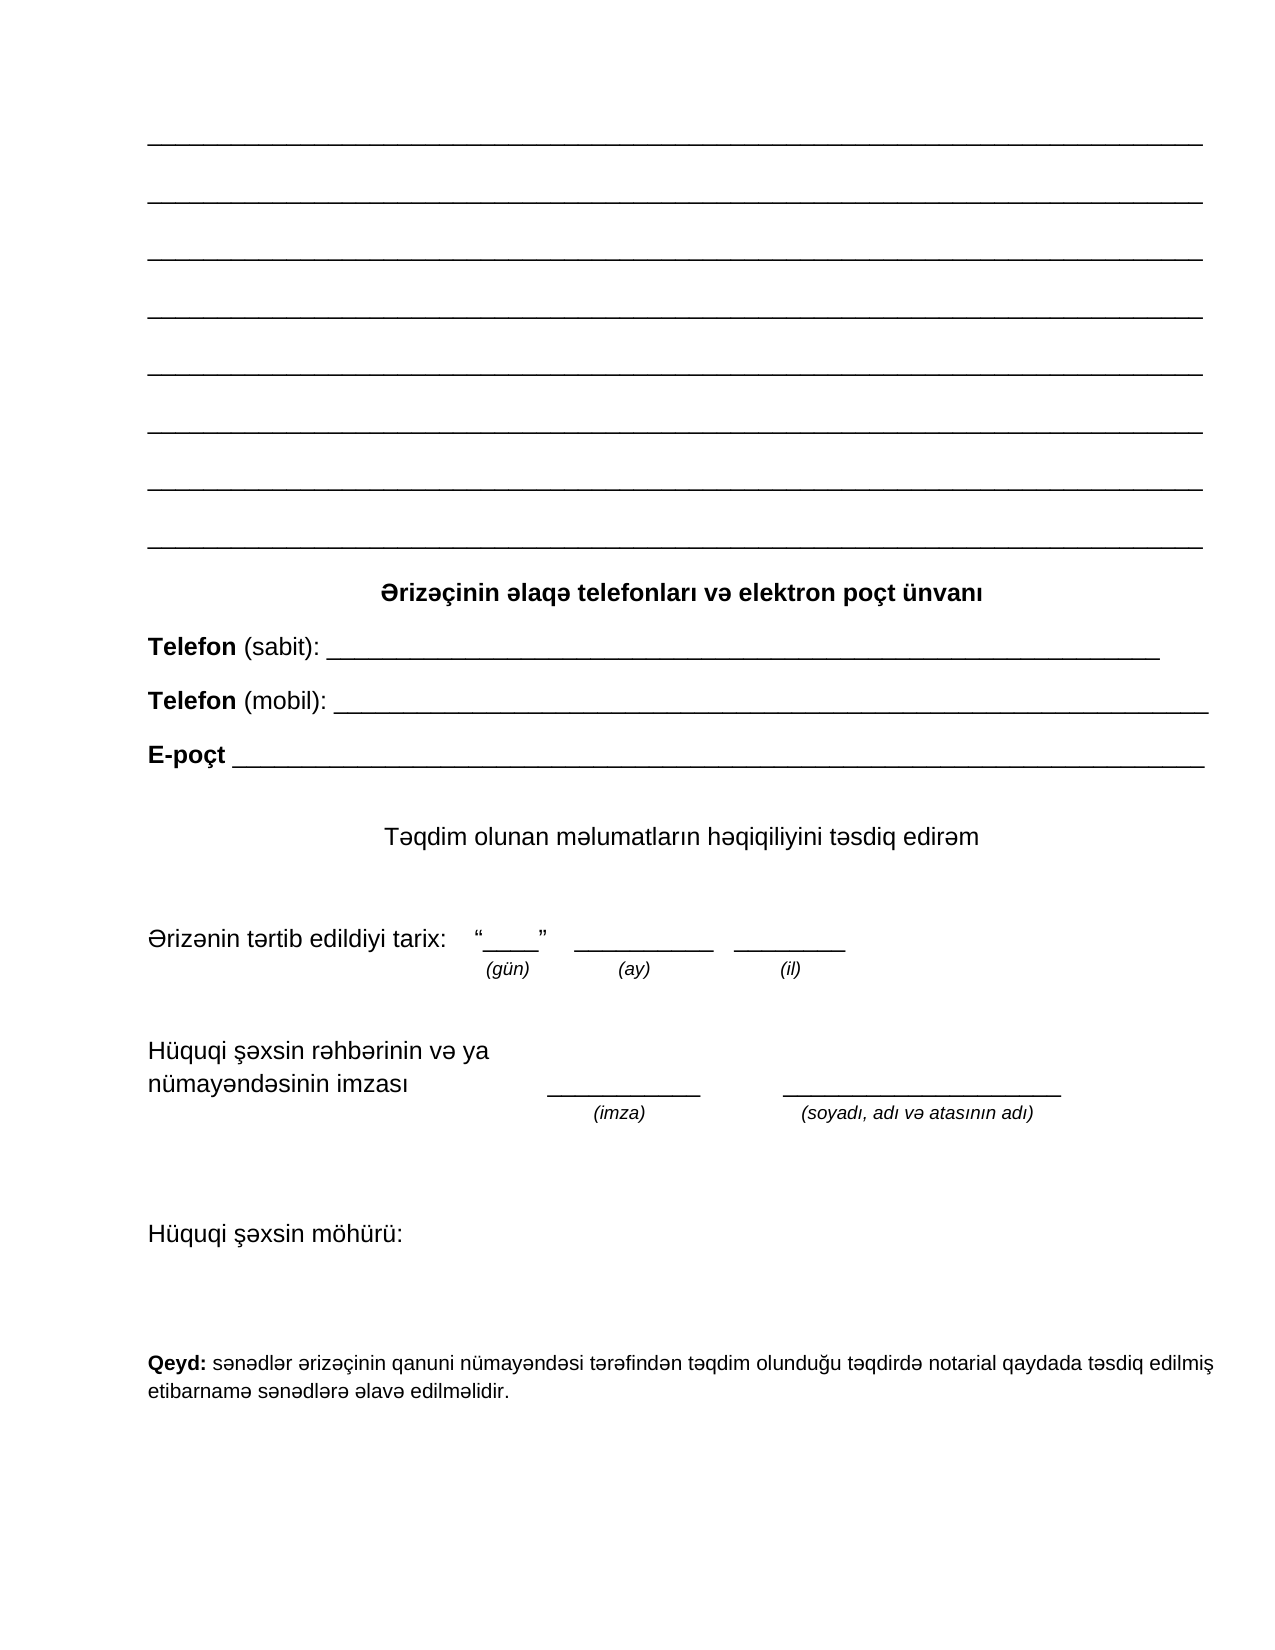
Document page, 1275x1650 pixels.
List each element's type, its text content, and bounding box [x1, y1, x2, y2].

text Telefon (sabit): ____________________________________________________________ [148, 632, 1216, 661]
text (gün) (ay) (il) [148, 957, 1216, 979]
text Ərizənin tərtib edildiyi tarix: “____” __________ ________ [148, 924, 1216, 953]
text Təqdim olunan məlumatların həqiqiliyini təsdiq edirəm [148, 822, 1216, 851]
text nümayəndəsinin imzası ___________ ____________________ [148, 1069, 1216, 1098]
text ____________________________________________________________________________ [148, 463, 1216, 492]
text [148, 118, 1216, 147]
text ____________________________________________________________________________ [148, 233, 1216, 262]
text E-poçt ______________________________________________________________________ [148, 740, 1216, 768]
text (imza) (soyadı, adı və atasının adı) [148, 1102, 1216, 1124]
text Hüquqi şəxsin möhürü: [148, 1219, 1216, 1248]
text ____________________________________________________________________________ [148, 521, 1216, 549]
text ____________________________________________________________________________ [148, 348, 1216, 377]
text Qeyd: sənədlər ərizəçinin qanuni nümayəndəsi tərəfindən təqdim olunduğu təqdirdə notarial qaydada təsdiq edilmiş etibarnamə sənədlərə əlavə edilməlidir. [148, 1351, 1216, 1402]
text Telefon (mobil): _______________________________________________________________ [148, 686, 1216, 714]
text ____________________________________________________________________________ [148, 406, 1216, 434]
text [148, 176, 1216, 204]
text Ərizəçinin əlaqə telefonları və elektron poçt ünvanı [148, 578, 1216, 607]
text ____________________________________________________________________________ [148, 291, 1216, 319]
text Hüquqi şəxsin rəhbərinin və ya [148, 1036, 1216, 1065]
